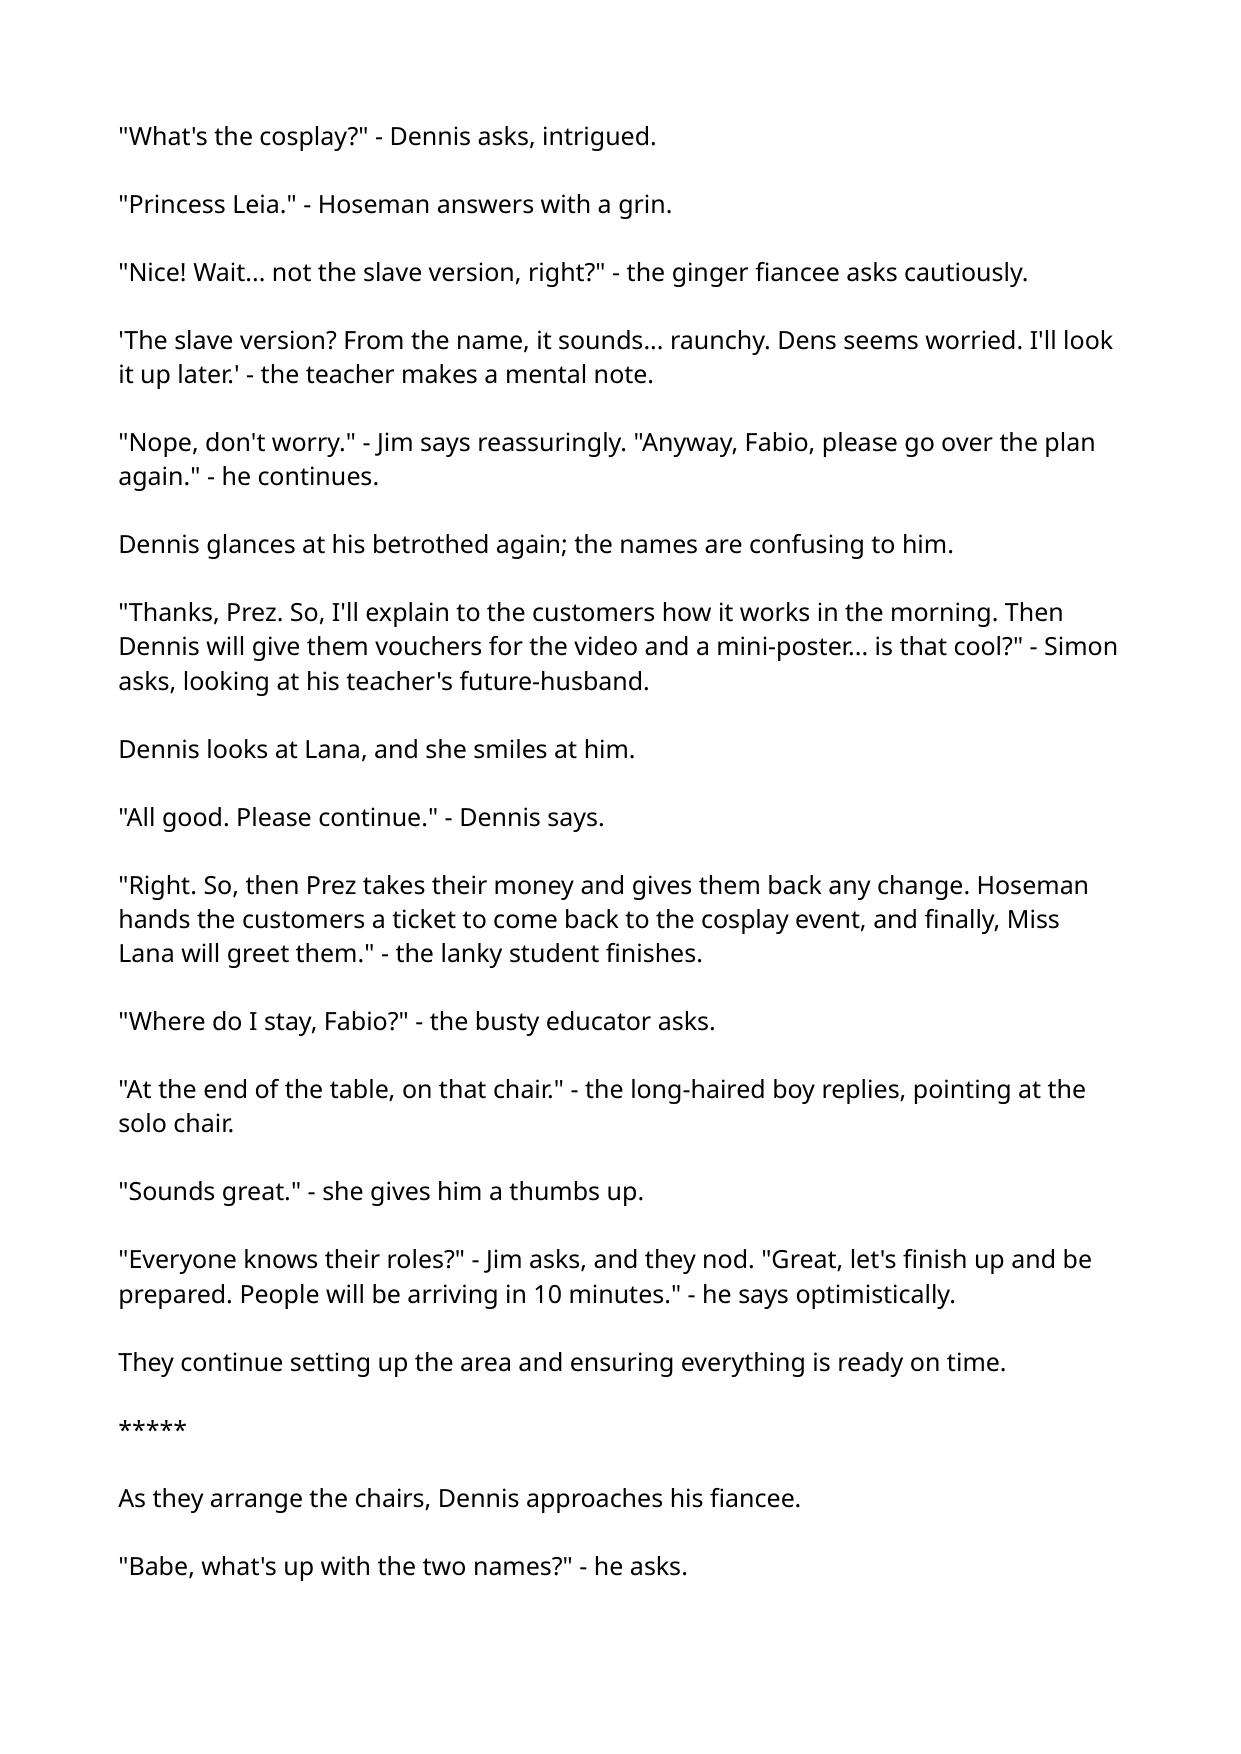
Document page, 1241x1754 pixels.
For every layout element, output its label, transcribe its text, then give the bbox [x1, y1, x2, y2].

text ***** [118, 1412, 1122, 1447]
text Dennis glances at his betrothed again; the names are confusing to him. [118, 527, 1122, 561]
text They continue setting up the area and ensuring everything is ready on time. [118, 1344, 1122, 1378]
text "Princess Leia." - Hoseman answers with a grin. [118, 186, 1122, 220]
text "Nope, don't worry." - Jim says reassuringly. "Anyway, Fabio, please go over the plan again." - he continues. [118, 425, 1122, 493]
text "All good. Please continue." - Dennis says. [118, 799, 1122, 833]
text "Right. So, then Prez takes their money and gives them back any change. Hoseman hands the customers a ticket to come back to the cosplay event, and finally, Miss Lana will greet them." - the lanky student finishes. [118, 867, 1122, 970]
text "Nice! Wait... not the slave version, right?" - the ginger fiancee asks cautiously. [118, 254, 1122, 288]
text "What's the cosplay?" - Dennis asks, intrigued. [118, 118, 1122, 152]
text "Thanks, Prez. So, I'll explain to the customers how it works in the morning. Then Dennis will give them vouchers for the video and a mini-poster... is that cool?" - Simon asks, looking at his teacher's future-husband. [118, 595, 1122, 697]
text As they arrange the chairs, Dennis approaches his fiancee. [118, 1481, 1122, 1515]
text "Sounds great." - she gives him a thumbs up. [118, 1174, 1122, 1208]
text "Babe, what's up with the two names?" - he asks. [118, 1549, 1122, 1583]
text 'The slave version? From the name, it sounds... raunchy. Dens seems worried. I'll look it up later.' - the teacher makes a mental note. [118, 322, 1122, 391]
text "Everyone knows their roles?" - Jim asks, and they nod. "Great, let's finish up and be prepared. People will be arriving in 10 minutes." - he says optimistically. [118, 1242, 1122, 1310]
text Dennis looks at Lana, and she smiles at him. [118, 731, 1122, 765]
text "At the end of the table, on that chair." - the long-haired boy replies, pointing at the solo chair. [118, 1072, 1122, 1140]
text "Where do I stay, Fabio?" - the busty educator asks. [118, 1004, 1122, 1038]
